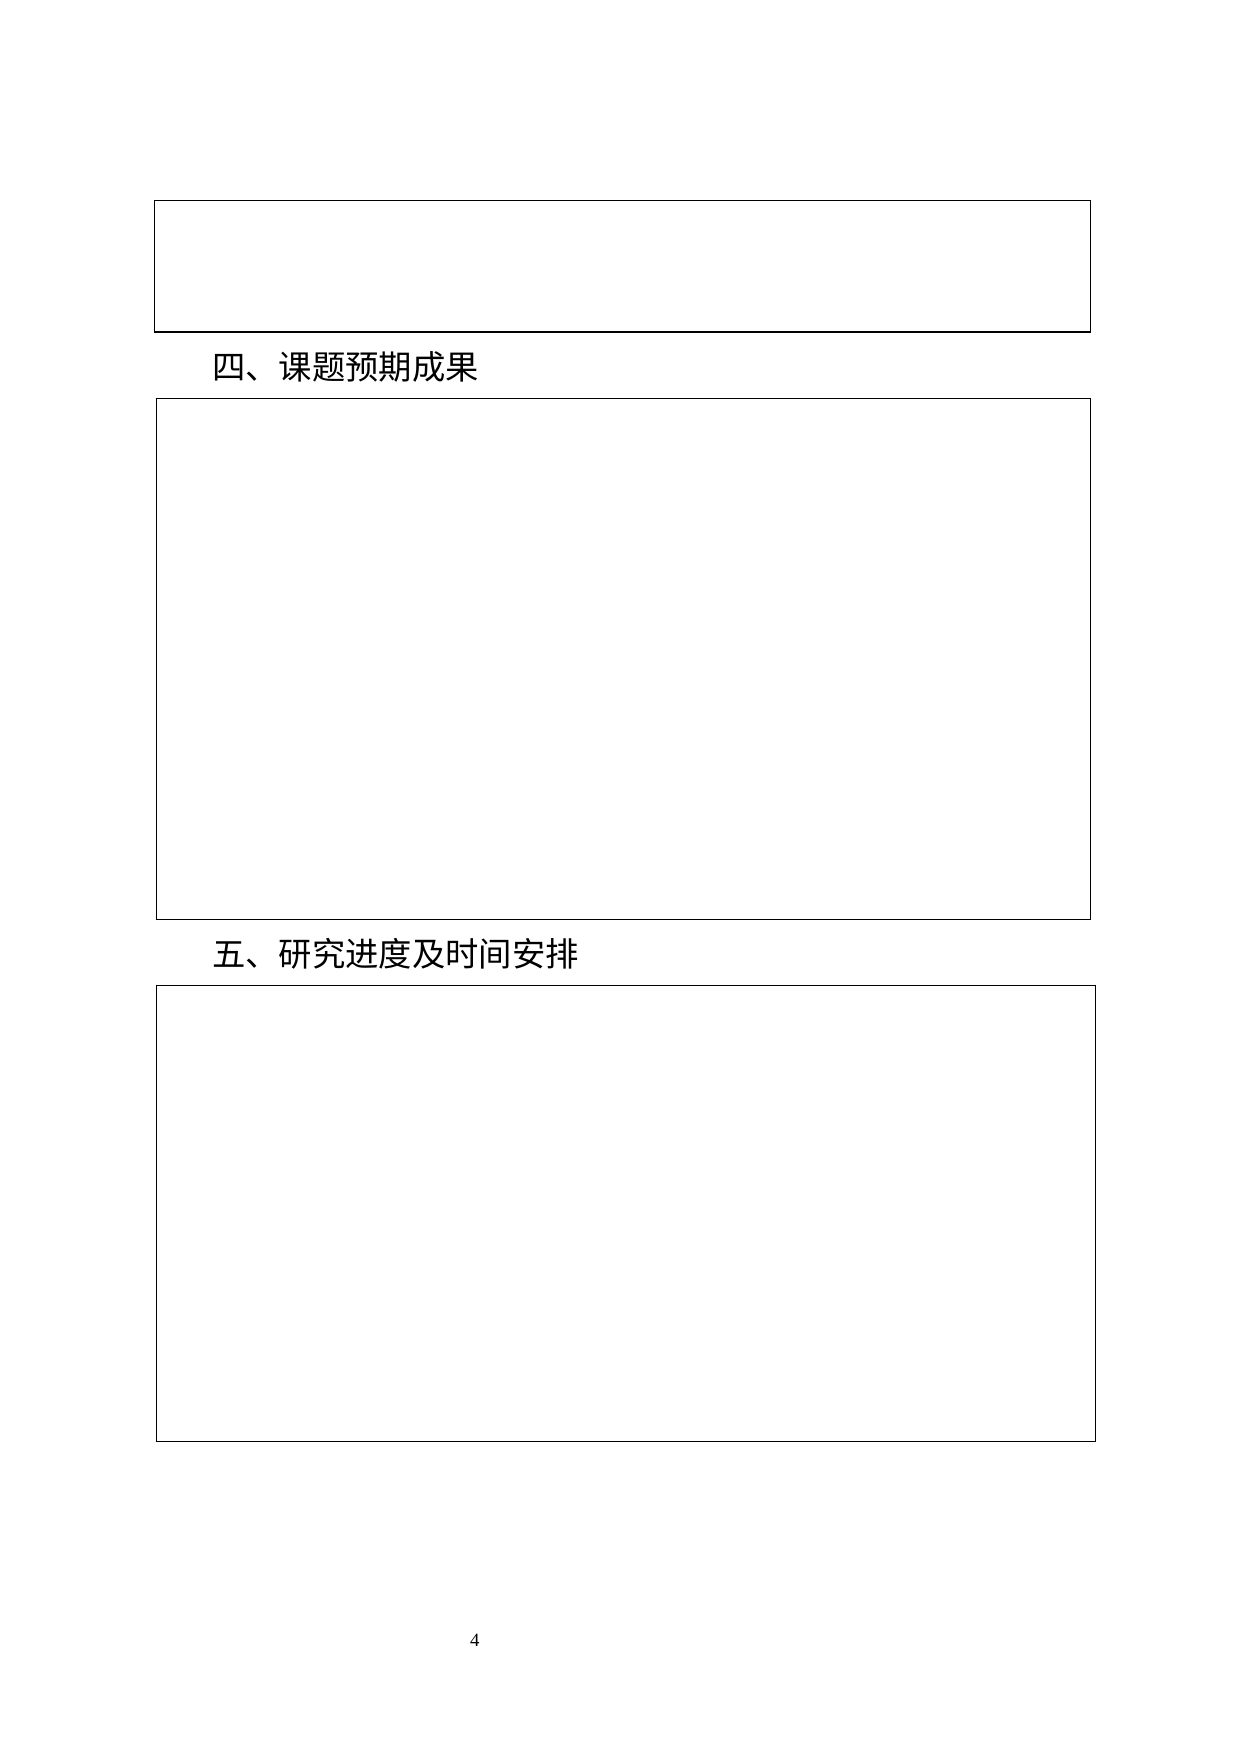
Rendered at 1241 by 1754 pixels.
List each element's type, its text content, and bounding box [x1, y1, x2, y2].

table_header [157, 399, 1090, 918]
table_header [155, 201, 1090, 331]
list 五、研究进度及时间安排 [212, 919, 1094, 984]
table_header [157, 986, 1095, 1441]
list 四、课题预期成果 [212, 332, 1094, 397]
